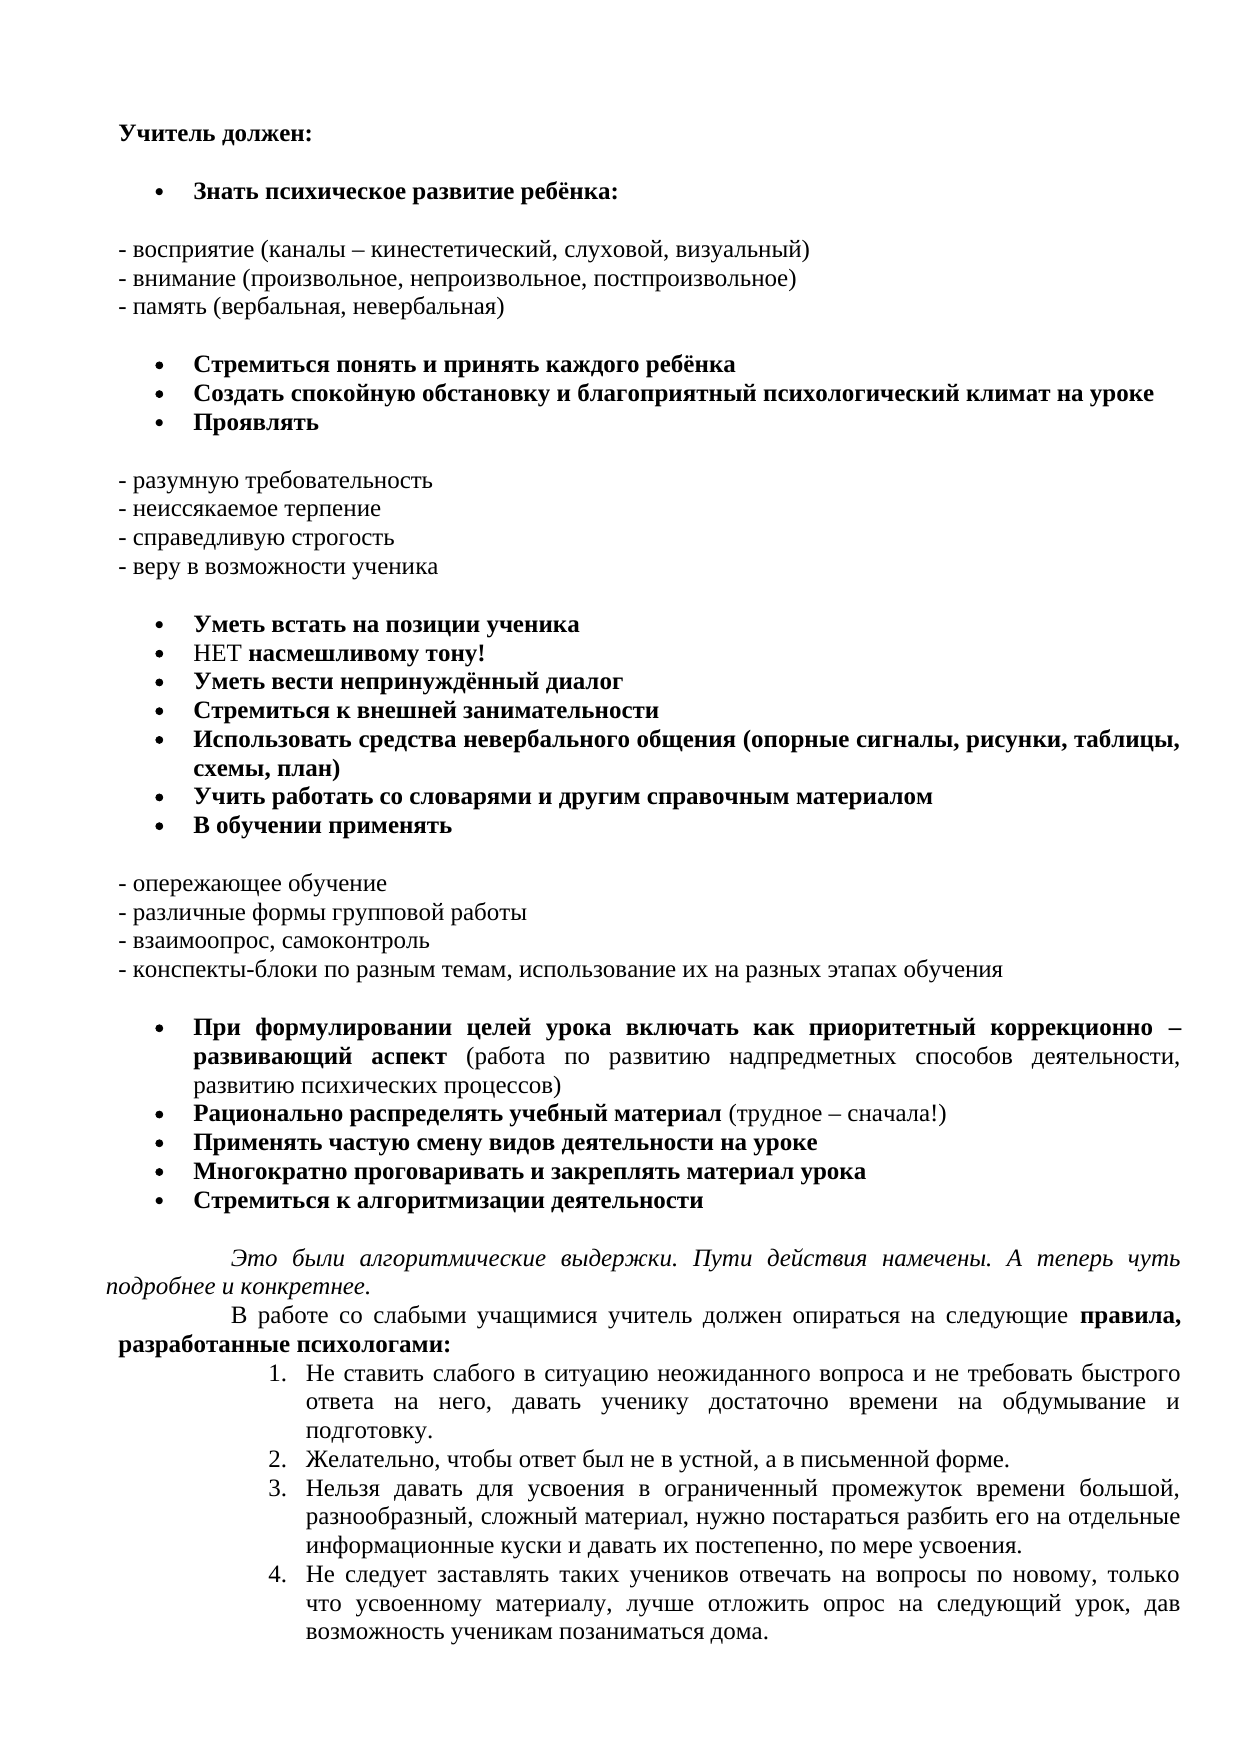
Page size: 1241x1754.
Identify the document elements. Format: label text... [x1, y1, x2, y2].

text - разумную требовательность - неиссякаемое терпение - справедливую строгость - веру в возможности ученика [118, 465, 1181, 580]
text В работе со слабыми учащимися учитель должен опираться на следующие правила, разработанные психологами: [118, 1300, 1181, 1358]
text Учитель должен: [118, 118, 1181, 147]
text Это были алгоритмические выдержки. Пути действия намечены. А теперь чуть подробнее и конкретнее. [106, 1243, 1181, 1300]
list Учить работать со словарями и другим справочным материалом [156, 781, 1181, 810]
list В обучении применять [156, 810, 1181, 839]
list Стремиться к алгоритмизации деятельности [156, 1185, 1181, 1213]
list Проявлять [156, 407, 1181, 436]
list Нельзя давать для усвоения в ограниченный промежуток времени большой, разнообразный, сложный материал, нужно постараться разбить его на отдельные информационные куски и давать их постепенно, по мере усвоения. [268, 1473, 1181, 1559]
text - восприятие (каналы – кинестетический, слуховой, визуальный) - внимание (произвольное, непроизвольное, постпроизвольное) - память (вербальная, невербальная) [118, 234, 1181, 320]
list При формулировании целей урока включать как приоритетный коррекционно – развивающий аспект (работа по развитию надпредметных способов деятельности, развитию психических процессов) [156, 1012, 1181, 1098]
list Стремиться к внешней занимательности [156, 695, 1181, 724]
list Уметь встать на позиции ученика [156, 609, 1181, 638]
text - опережающее обучение - различные формы групповой работы - взаимоопрос, самоконтроль - конспекты-блоки по разным темам, использование их на разных этапах обучения [118, 868, 1181, 983]
list Создать спокойную обстановку и благоприятный психологический климат на уроке [156, 378, 1181, 407]
list Знать психическое развитие ребёнка: [156, 176, 1181, 205]
list Стремиться понять и принять каждого ребёнка [156, 349, 1181, 378]
list Использовать средства невербального общения (опорные сигналы, рисунки, таблицы, схемы, план) [156, 724, 1181, 781]
list Не следует заставлять таких учеников отвечать на вопросы по новому, только что усвоенному материалу, лучше отложить опрос на следующий урок, дав возможность ученикам позаниматься дома. [268, 1559, 1181, 1645]
list Рационально распределять учебный материал (трудное – сначала!) [156, 1098, 1181, 1127]
list Не ставить слабого в ситуацию неожиданного вопроса и не требовать быстрого ответа на него, давать ученику достаточно времени на обдумывание и подготовку. [268, 1358, 1181, 1444]
list Применять частую смену видов деятельности на уроке [156, 1127, 1181, 1156]
list Желательно, чтобы ответ был не в устной, а в письменной форме. [268, 1444, 1181, 1473]
list НЕТ насмешливому тону! [156, 638, 1181, 666]
list Уметь вести непринуждённый диалог [156, 666, 1181, 695]
list Многократно проговаривать и закреплять материал урока [156, 1156, 1181, 1185]
